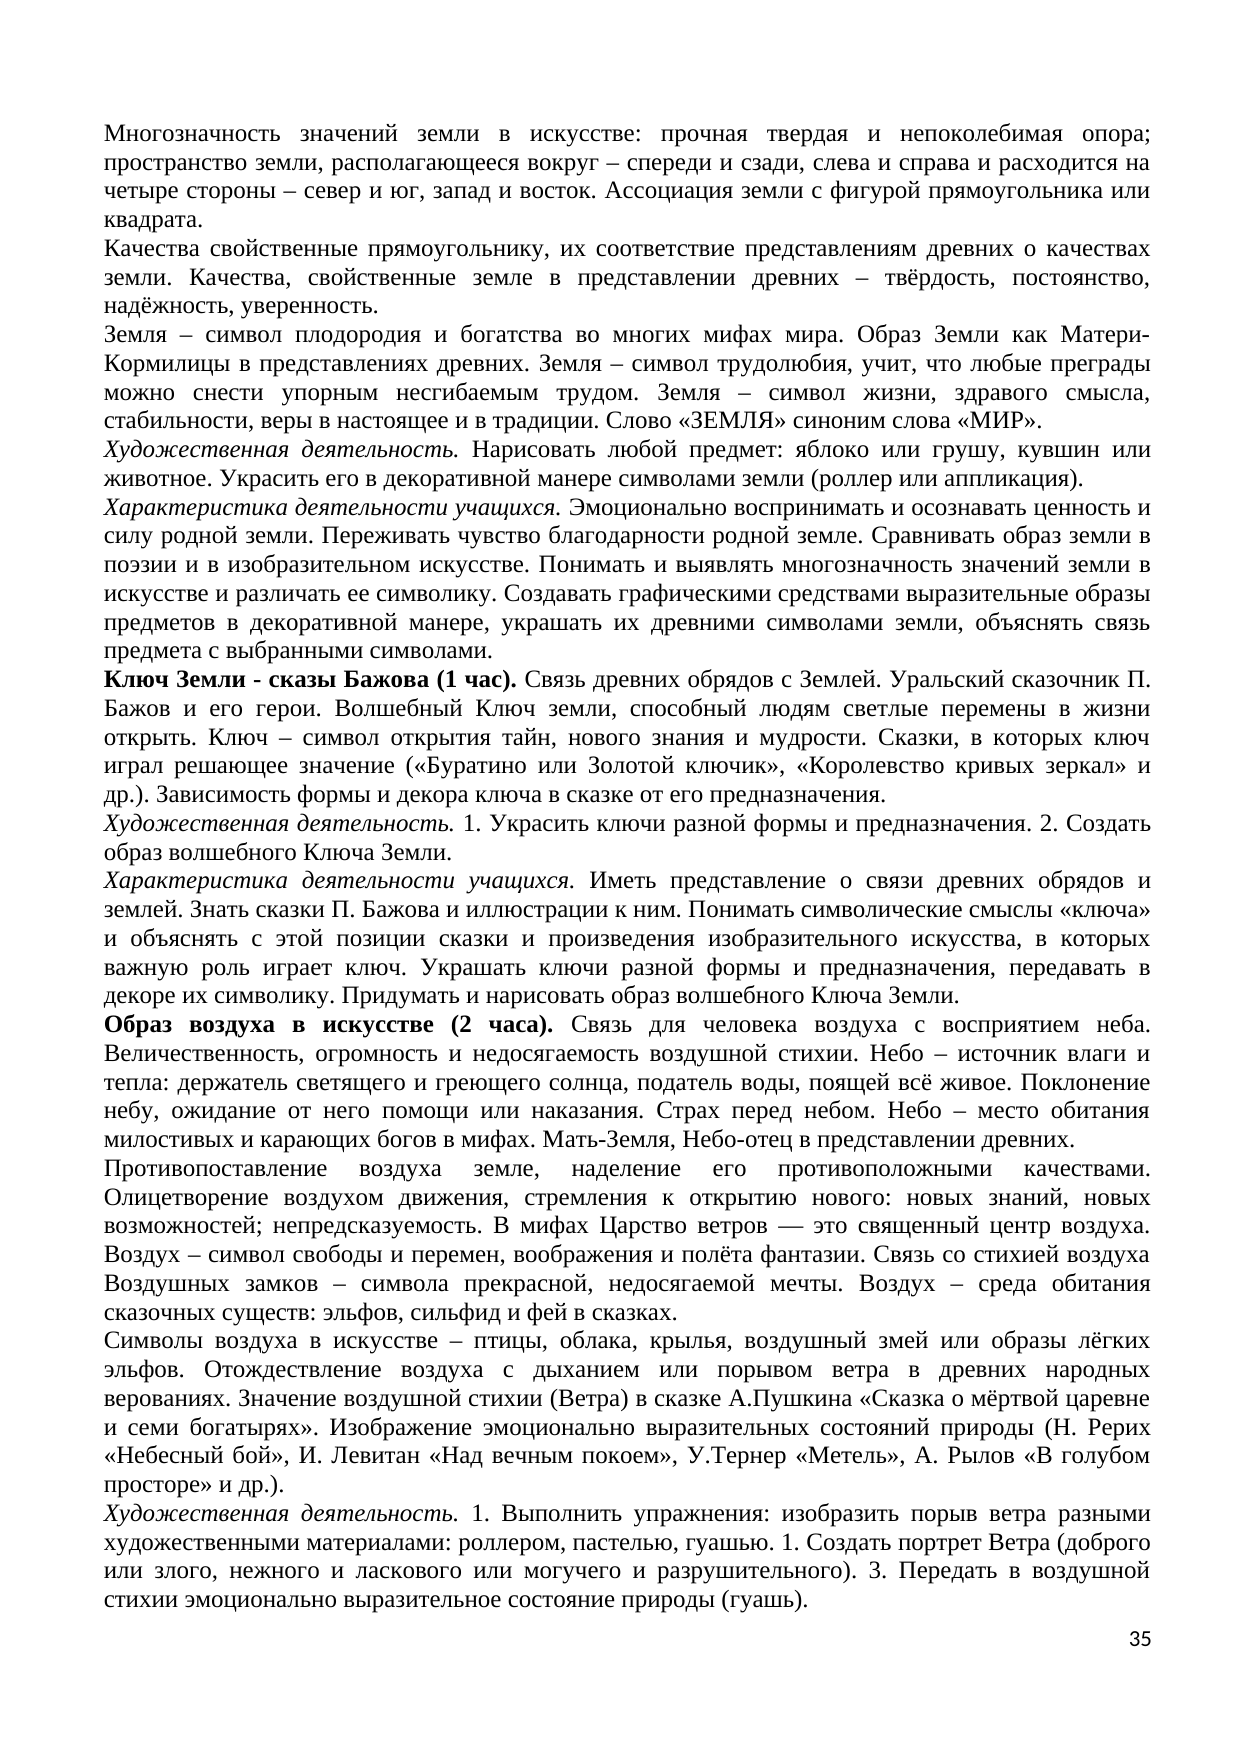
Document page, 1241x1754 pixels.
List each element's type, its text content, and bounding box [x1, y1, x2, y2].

text Качества свойственные прямоугольнику, их соответствие представлениям древних о качествах земли. Качества, свойственные земле в представлении древних – твёрдость, постоянство, надёжность, уверенность. [103, 233, 1152, 319]
text Характеристика деятельности учащихся. Иметь представление о связи древних обрядов и землей. Знать сказки П. Бажова и иллюстрации к ним. Понимать символические смыслы «ключа» и объяснять с этой позиции сказки и произведения изобразительного искусства, в которых важную роль играет ключ. Украшать ключи разной формы и предназначения, передавать в декоре их символику. Придумать и нарисовать образ волшебного Ключа Земли. [103, 866, 1152, 1009]
text Характеристика деятельности учащихся. Эмоционально воспринимать и осознавать ценность и силу родной земли. Переживать чувство благодарности родной земле. Сравнивать образ земли в поэзии и в изобразительном искусстве. Понимать и выявлять многозначность значений земли в искусстве и различать ее символику. Создавать графическими средствами выразительные образы предметов в декоративной манере, украшать их древними символами земли, объяснять связь предмета с выбранными символами. [103, 492, 1152, 664]
text Ключ Земли - сказы Бажова (1 час). Связь древних обрядов с Землей. Уральский сказочник П. Бажов и его герои. Волшебный Ключ земли, способный людям светлые перемены в жизни открыть. Ключ – символ открытия тайн, нового знания и мудрости. Сказки, в которых ключ играл решающее значение («Буратино или Золотой ключик», «Королевство кривых зеркал» и др.). Зависимость формы и декора ключа в сказке от его предназначения. [103, 664, 1152, 808]
text Художественная деятельность. 1. Выполнить упражнения: изобразить порыв ветра разными художественными материалами: роллером, пастелью, гуашью. 1. Создать портрет Ветра (доброго или злого, нежного и ласкового или могучего и разрушительного). 3. Передать в воздушной стихии эмоционально выразительное состояние природы (гуашь). [103, 1498, 1152, 1613]
text Земля – символ плодородия и богатства во многих мифах мира. Образ Земли как Матери-Кормилицы в представлениях древних. Земля – символ трудолюбия, учит, что любые преграды можно снести упорным несгибаемым трудом. Земля – символ жизни, здравого смысла, стабильности, веры в настоящее и в традиции. Слово «ЗЕМЛЯ» синоним слова «МИР». [103, 319, 1152, 434]
text Многозначность значений земли в искусстве: прочная твердая и непоколебимая опора; пространство земли, располагающееся вокруг – спереди и сзади, слева и справа и расходится на четыре стороны – север и юг, запад и восток. Ассоциация земли с фигурой прямоугольника или квадрата. [103, 118, 1152, 233]
text Противопоставление воздуха земле, наделение его противоположными качествами. Олицетворение воздухом движения, стремления к открытию нового: новых знаний, новых возможностей; непредсказуемость. В мифах Царство ветров — это священный центр воздуха. Воздух – символ свободы и перемен, воображения и полёта фантазии. Связь со стихией воздуха Воздушных замков – символа прекрасной, недосягаемой мечты. Воздух – среда обитания сказочных существ: эльфов, сильфид и фей в сказках. [103, 1153, 1152, 1326]
text Художественная деятельность. 1. Украсить ключи разной формы и предназначения. 2. Создать образ волшебного Ключа Земли. [103, 808, 1152, 866]
text Символы воздуха в искусстве – птицы, облака, крылья, воздушный змей или образы лёгких эльфов. Отождествление воздуха с дыханием или порывом ветра в древних народных верованиях. Значение воздушной стихии (Ветра) в сказке А.Пушкина «Сказка о мёртвой царевне и семи богатырях». Изображение эмоционально выразительных состояний природы (Н. Рерих «Небесный бой», И. Левитан «Над вечным покоем», У.Тернер «Метель», А. Рылов «В голубом просторе» и др.). [103, 1326, 1152, 1498]
text Художественная деятельность. Нарисовать любой предмет: яблоко или грушу, кувшин или животное. Украсить его в декоративной манере символами земли (роллер или аппликация). [103, 434, 1152, 492]
text Образ воздуха в искусстве (2 часа). Связь для человека воздуха с восприятием неба. Величественность, огромность и недосягаемость воздушной стихии. Небо – источник влаги и тепла: держатель светящего и греющего солнца, податель воды, поящей всё живое. Поклонение небу, ожидание от него помощи или наказания. Страх перед небом. Небо – место обитания милостивых и карающих богов в мифах. Мать-Земля, Небо-отец в представлении древних. [103, 1009, 1152, 1153]
